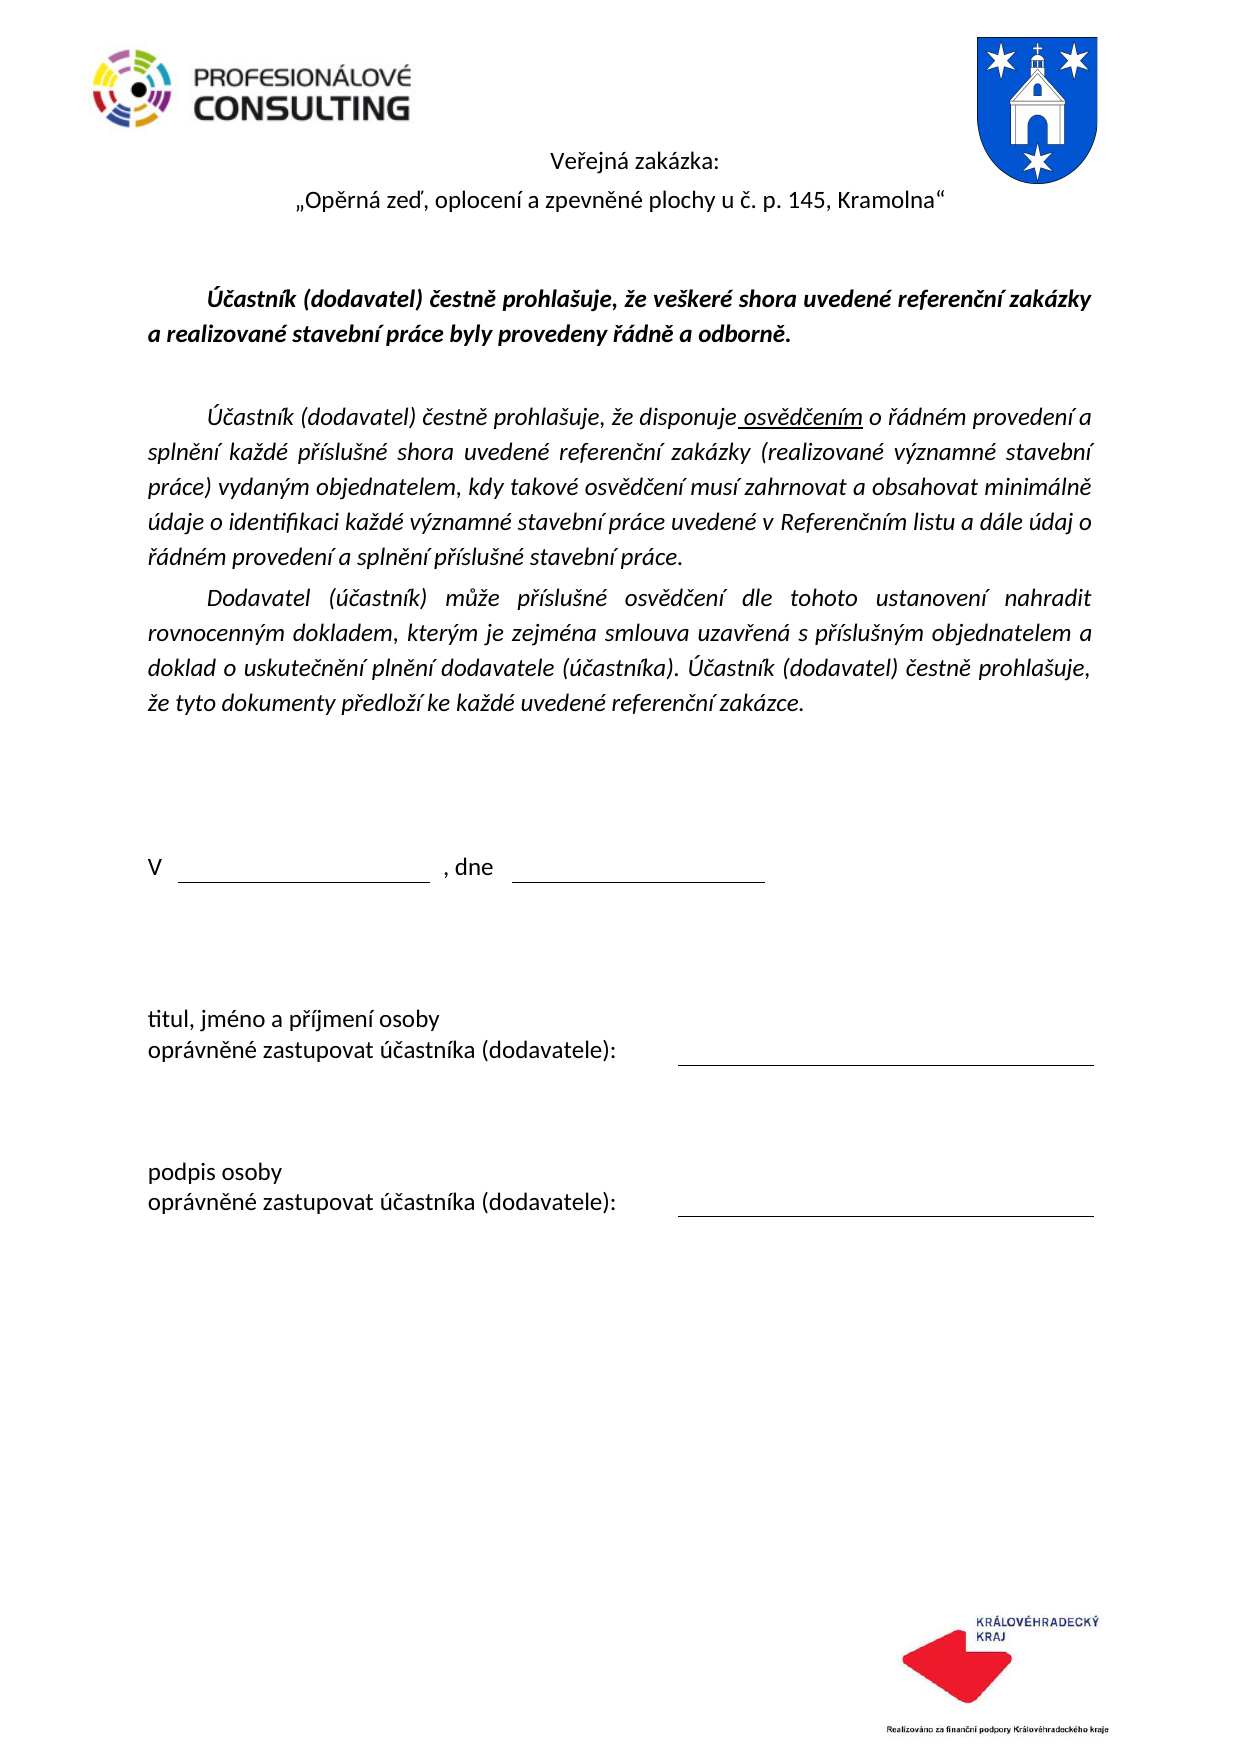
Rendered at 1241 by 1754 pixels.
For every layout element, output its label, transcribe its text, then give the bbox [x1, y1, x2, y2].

picture [977, 37, 1098, 184]
text Účastník (dodavatel) čestně prohlašuje, že veškeré shora uvedené referenční zakázky a realizované stavební práce byly provedeny řádně a odborně. [148, 283, 1093, 349]
text Dodavatel (účastník) může příslušné osvědčení dle tohoto ustanovení nahradit rovnocenným dokladem, kterým je zejména smlouva uzavřená s příslušným objednatelem a doklad o uskutečnění plnění dodavatele (účastníka). Účastník (dodavatel) čestně prohlašuje, že tyto dokumenty předloží ke každé uvedené referenční zakázce. [148, 582, 1093, 718]
text oprávněné zastupovat účastníka (dodavatele): [148, 1186, 1093, 1217]
picture [883, 1603, 1118, 1741]
text V , dne [148, 851, 1093, 881]
picture [87, 43, 417, 134]
text podpis osoby [148, 1156, 1093, 1186]
text oprávněné zastupovat účastníka (dodavatele): [148, 1034, 1093, 1064]
text titul, jméno a příjmení osoby [148, 1003, 1093, 1034]
text Účastník (dodavatel) čestně prohlašuje, že disponuje osvědčením o řádném provedení a splnění každé příslušné shora uvedené referenční zakázky (realizované významné stavební práce) vydaným objednatelem, kdy takové osvědčení musí zahrnovat a obsahovat minimálně údaje o identifikaci každé významné stavební práce uvedené v Referenčním listu a dále údaj o řádném provedení a splnění příslušné stavební práce. [148, 401, 1093, 572]
